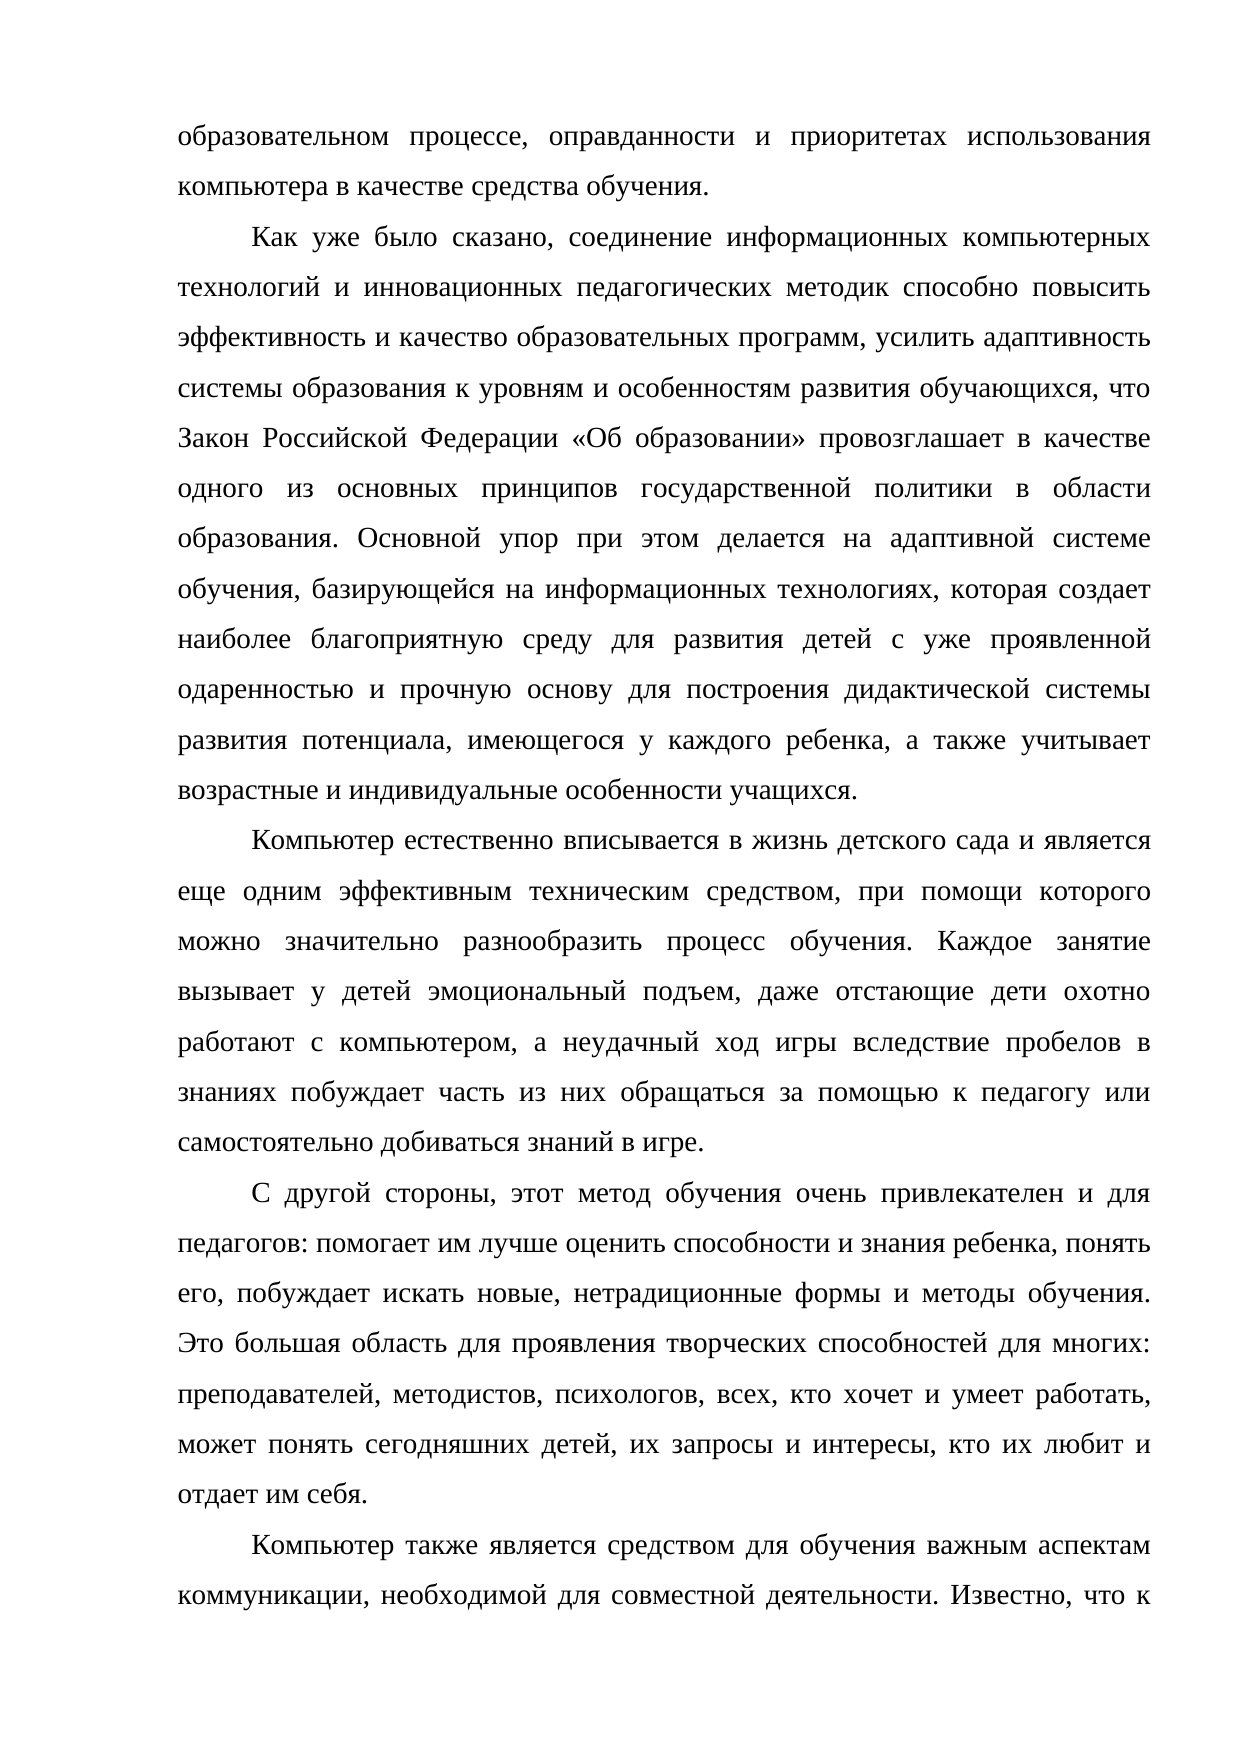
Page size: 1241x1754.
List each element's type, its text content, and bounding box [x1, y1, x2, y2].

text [177, 118, 1152, 202]
text Как уже было сказано, соединение информационных компьютерных технологий и инновационных педагогических методик способно повысить эффективность и качество образовательных программ, усилить адаптивность системы образования к уровням и особенностям развития обучающихся, что Закон Российской Федерации «Об образовании» провозглашает в качестве одного из основных принципов государственной политики в области образования. Основной упор при этом делается на адаптивной системе обучения, базирующейся на информационных технологиях, которая создает наиболее благоприятную среду для развития детей с уже проявленной одаренностью и прочную основу для построения дидактической системы развития потенциала, имеющегося у каждого ребенка, а также учитывает возрастные и индивидуальные особенности учащихся. [177, 219, 1152, 806]
text Компьютер естественно вписывается в жизнь детского сада и является еще одним эффективным техническим средством, при помощи которого можно значительно разнообразить процесс обучения. Каждое занятие вызывает у детей эмоциональный подъем, даже отстающие дети охотно работают с компьютером, а неудачный ход игры вследствие пробелов в знаниях побуждает часть из них обращаться за помощью к педагогу или самостоятельно добиваться знаний в игре. [177, 822, 1152, 1158]
text С другой стороны, этот метод обучения очень привлекателен и для педагогов: помогает им лучше оценить способности и знания ребенка, понять его, побуждает искать новые, нетрадиционные формы и методы обучения. Это большая область для проявления творческих способностей для многих: преподавателей, методистов, психологов, всех, кто хочет и умеет работать, может понять сегодняшних детей, их запросы и интересы, кто их любит и отдает им себя. [177, 1175, 1152, 1510]
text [177, 1527, 1152, 1611]
